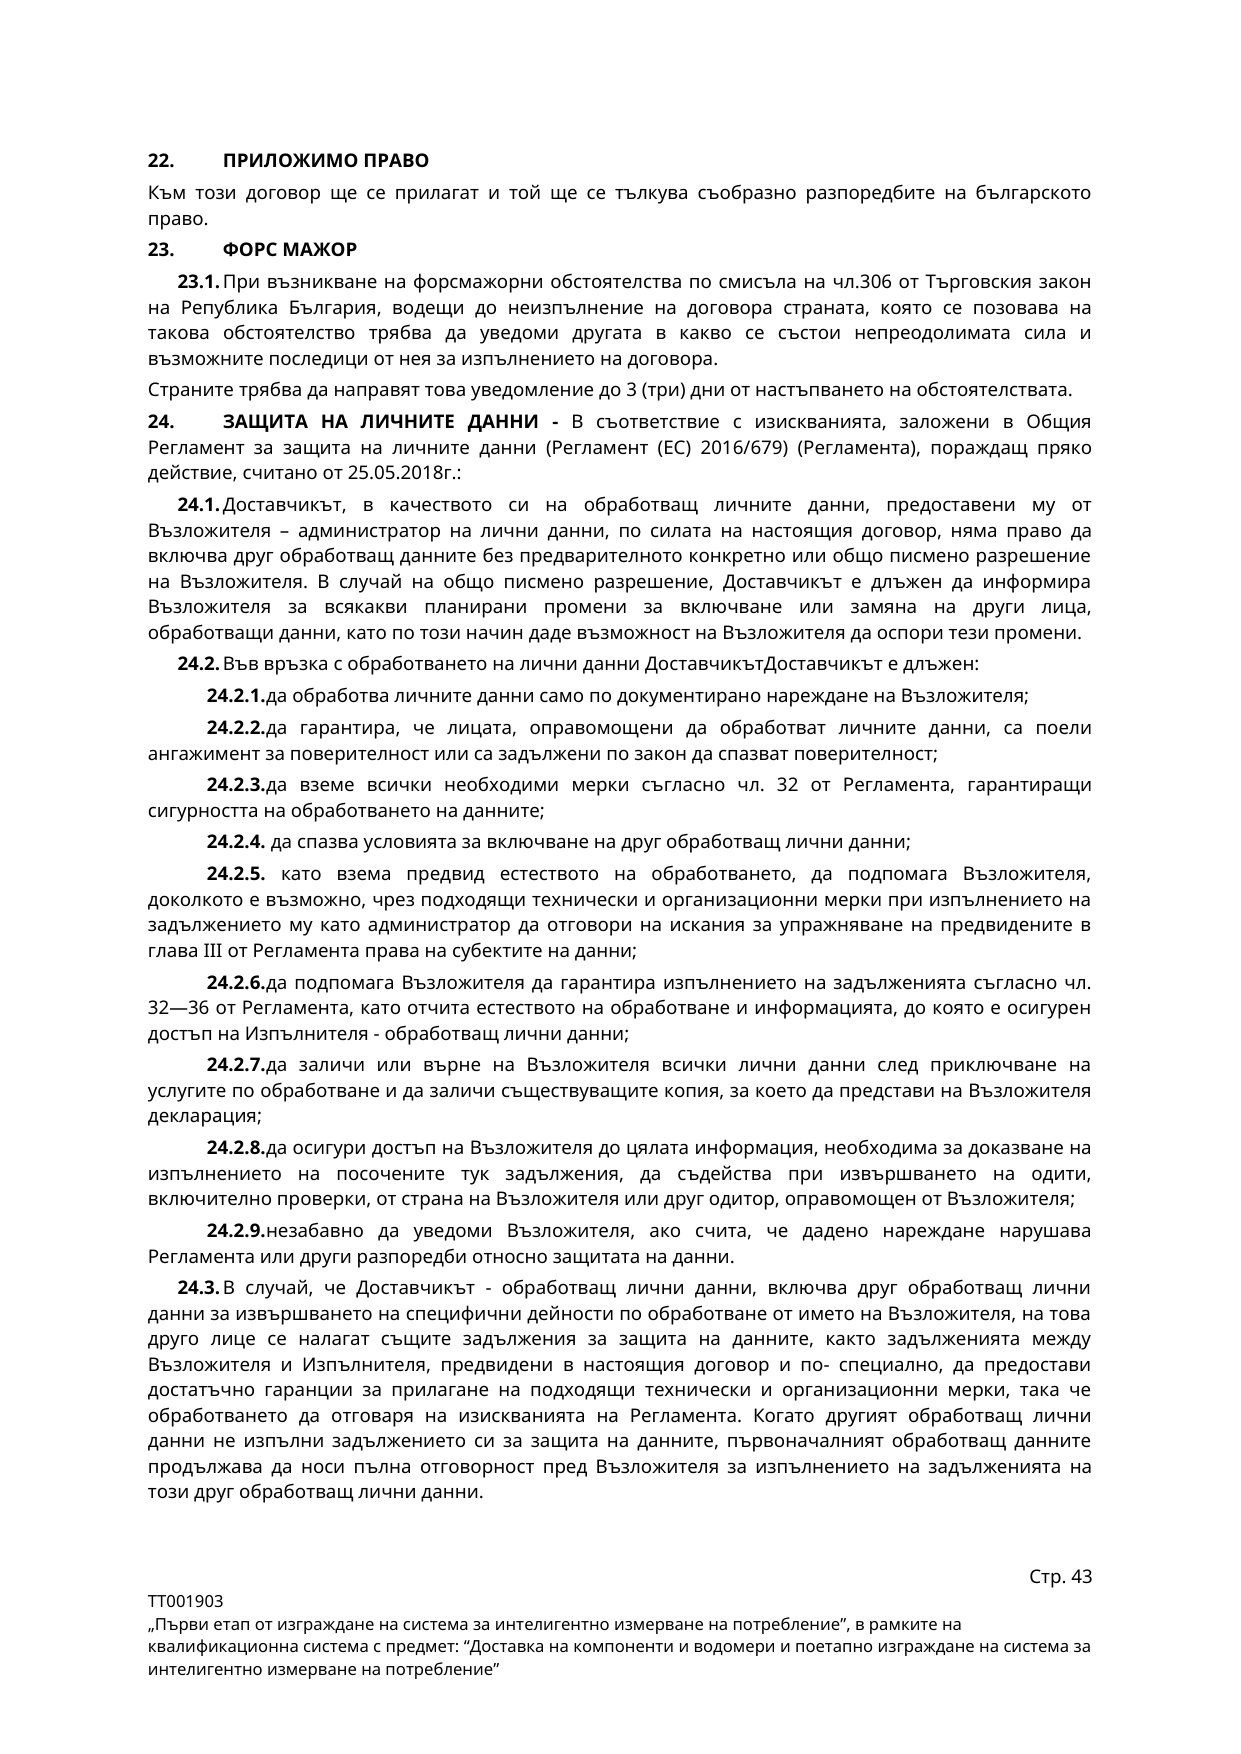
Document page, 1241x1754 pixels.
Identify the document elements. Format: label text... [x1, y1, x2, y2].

list да спазва условията за включване на друг обработващ лични данни; [148, 829, 1093, 854]
list Във връзка с обработването на лични данни ДоставчикътДоставчикът е длъжен: [148, 651, 1093, 676]
list В случай, че Доставчикът - обработващ лични данни, включва друг обработващ лични данни за извършването на специфични дейности по обработване от името на Възложителя, на това друго лице се налагат същите задължения за защита на данните, както задълженията между Възложителя и Изпълнителя, предвидени в настоящия договор и по- специално, да предостави достатъчно гаранции за прилагане на подходящи технически и организационни мерки, така че обработването да отговаря на изискванията на Регламента. Когато другият обработващ лични данни не изпълни задължението си за защита на данните, първоначалният обработващ данните продължава да носи пълна отговорност пред Възложителя за изпълнението на задълженията на този друг обработващ лични данни. [148, 1275, 1093, 1504]
list Доставчикът, в качеството си на обработващ личните данни, предоставени му от Възложителя – администратор на лични данни, по силата на настоящия договор, няма право да включва друг обработващ данните без предварителното конкретно или общо писмено разрешение на Възложителя. В случай на общо писмено разрешение, Доставчикът е длъжен да информира Възложителя за всякакви планирани промени за включване или замяна на други лица, обработващи данни, като по този начин даде възможност на Възложителя да оспори тези промени. [148, 491, 1093, 644]
list да подпомага Възложителя да гарантира изпълнението на задълженията съгласно чл. 32—36 от Регламента, като отчита естеството на обработване и информацията, до която е осигурен достъп на Изпълнителя - обработващ лични данни; [148, 969, 1093, 1046]
text Към този договор ще се прилагат и той ще се тълкува съобразно разпоредбите на българското право. [148, 179, 1093, 230]
list незабавно да уведоми Възложителя, ако счита, че дадено нареждане нарушава Регламента или други разпоредби относно защитата на данни. [148, 1217, 1093, 1268]
list да обработва личните данни само по документирано нареждане на Възложителя; [148, 682, 1093, 708]
list да осигури достъп на Възложителя до цялата информация, необходима за доказване на изпълнението на посочените тук задължения, да съдейства при извършването на одити, включително проверки, от страна на Възложителя или друг одитор, оправомощен от Възложителя; [148, 1134, 1093, 1211]
list ФОРС МАЖОР [148, 237, 1093, 262]
list да вземе всички необходими мерки съгласно чл. 32 от Регламента, гарантиращи сигурността на обработването на данните; [148, 772, 1093, 823]
list като взема предвид естеството на обработването, да подпомага Възложителя, доколкото е възможно, чрез подходящи технически и организационни мерки при изпълнението на задължението му като администратор да отговори на искания за упражняване на предвидените в глава III от Регламента права на субектите на данни; [148, 861, 1093, 963]
text Страните трябва да направят това уведомление до 3 (три) дни от настъпването на обстоятелствата. [148, 377, 1093, 402]
list При възникване на форсмажорни обстоятелства по смисъла на чл.306 от Търговския закон на Република България, водещи до неизпълнение на договора страната, която се позовава на такова обстоятелство трябва да уведоми другата в какво се състои непреодолимата сила и възможните последици от нея за изпълнението на договора. [148, 268, 1093, 371]
list да гарантира, че лицата, оправомощени да обработват личните данни, са поели ангажимент за поверителност или са задължени по закон да спазват поверителност; [148, 714, 1093, 765]
list да заличи или върне на Възложителя всички лични данни след приключване на услугите по обработване и да заличи съществуващите копия, за което да представи на Възложителя декларация; [148, 1052, 1093, 1128]
list ПРИЛОЖИМО ПРАВО [148, 148, 1093, 173]
list ЗАЩИТА НА ЛИЧНИТЕ ДАННИ - В съответствие с изискванията, заложени в Общия Регламент за защита на личните данни (Регламент (ЕС) 2016/679) (Регламента), пораждащ пряко действие, считано от 25.05.2018г.: [148, 408, 1093, 485]
